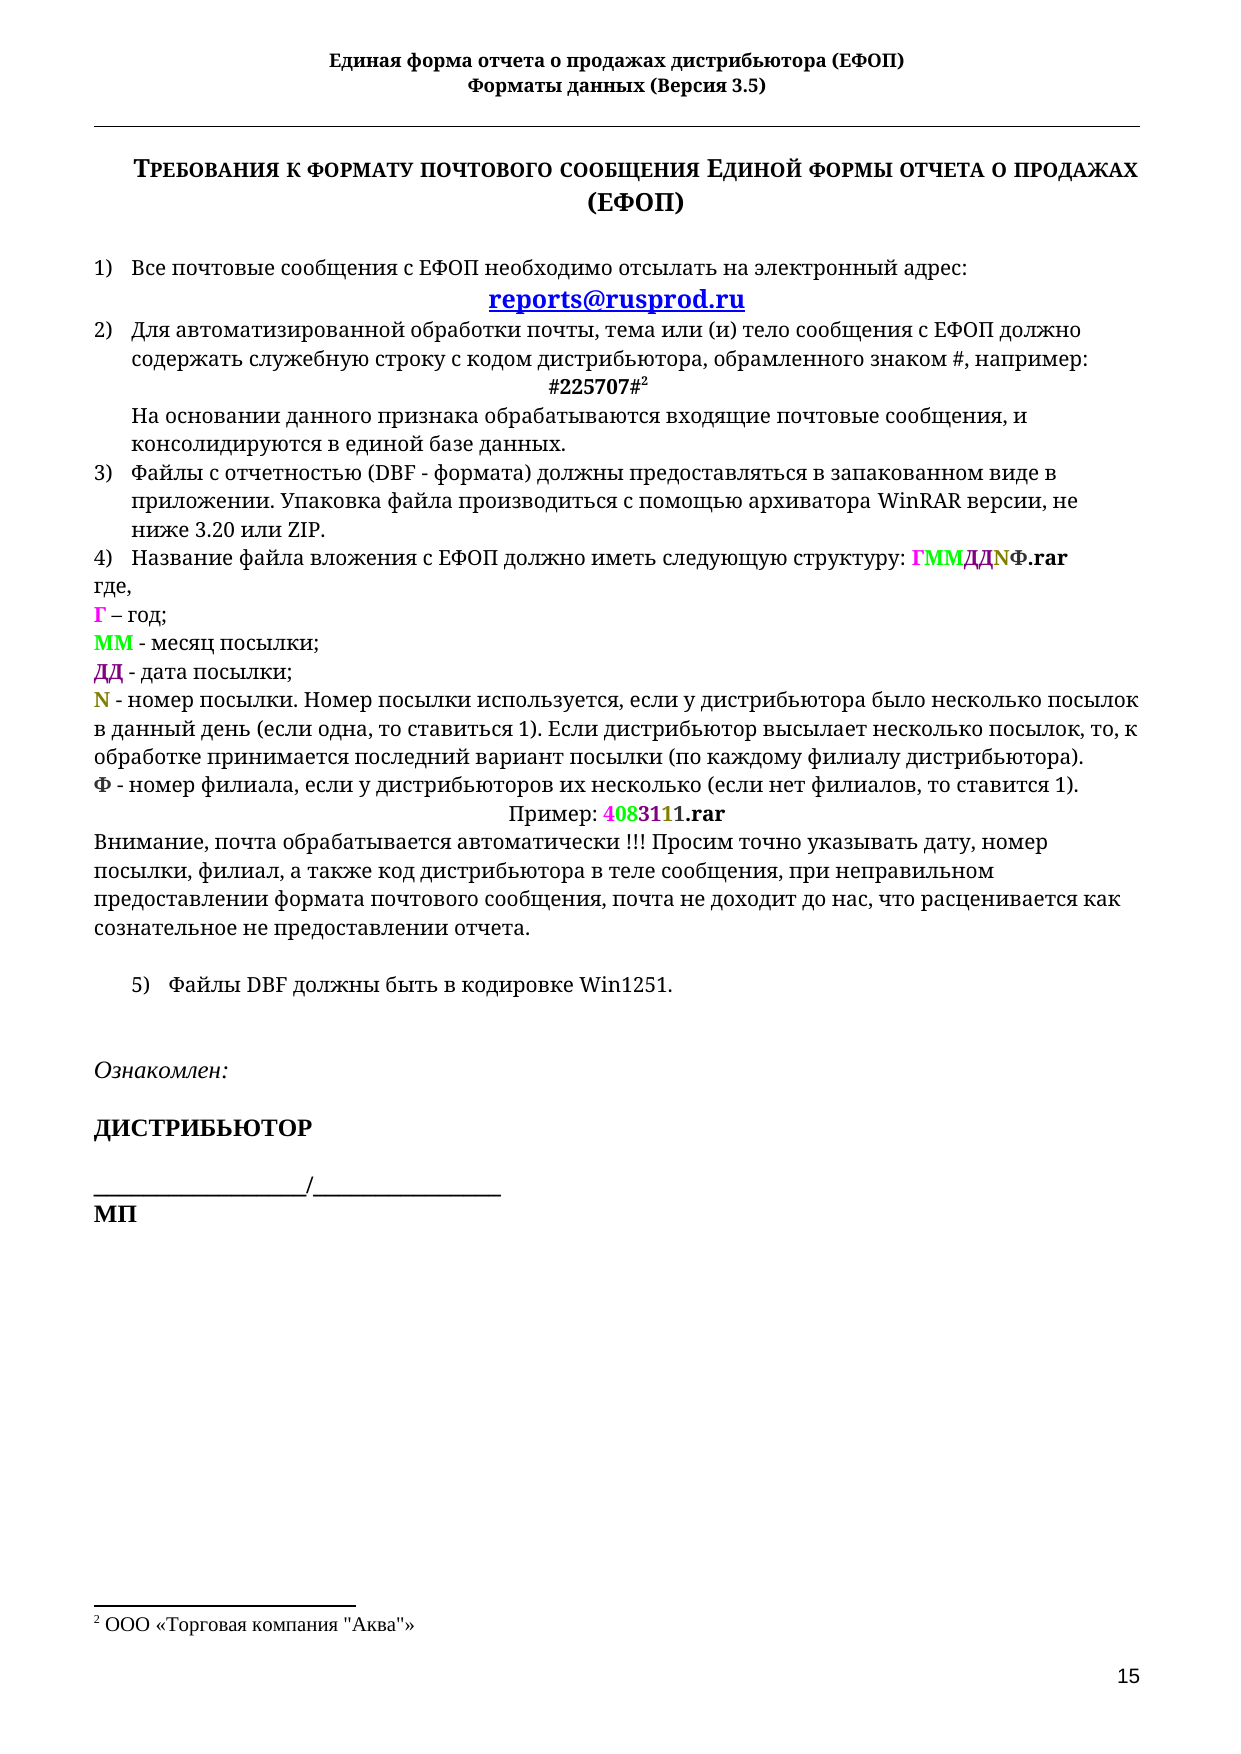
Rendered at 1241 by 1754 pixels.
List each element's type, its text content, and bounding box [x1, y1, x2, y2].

text Г – год; [94, 600, 1140, 628]
text Пример: 4083111.rar [94, 799, 1140, 827]
text N - номер посылки. Номер посылки используется, если у дистрибьютора было несколько посылок в данный день (если одна, то ставиться 1). Если дистрибьютор высылает несколько посылок, то, к обработке принимается последний вариант посылки (по каждому филиалу дистрибьютора). [94, 685, 1140, 771]
text Ознакомлен: [94, 1056, 1140, 1084]
text reports@rusprod.ru [94, 282, 1140, 316]
list Для автоматизированной обработки почты, тема или (и) тело сообщения с ЕФОП должно содержать служебную строку с кодом дистрибьютора, обрамленного знаком #, например: [94, 316, 1140, 372]
text ММ - месяц посылки; [94, 628, 1140, 657]
text ДД - дата посылки; [94, 657, 1140, 685]
list Файлы с отчетностью (DBF - формата) должны предоставляться в запакованном виде в приложении. Упаковка файла производиться с помощью архиватора WinRAR версии, не ниже 3.20 или ZIP. [94, 458, 1140, 543]
text Требования к формату почтового сообщения Единой формы отчета о продажах (ЕФОП) [131, 151, 1140, 219]
text На основании данного признака обрабатываются входящие почтовые сообщения, и консолидируются в единой базе данных. [131, 401, 1140, 458]
text Ф - номер филиала, если у дистрибьюторов их несколько (если нет филиалов, то ставится 1). [94, 771, 1140, 799]
list Название файла вложения с ЕФОП должно иметь следующую структуру: ГММДДNФ.rar [94, 543, 1140, 572]
text _________________/_______________ [94, 1171, 1140, 1199]
list Все почтовые сообщения с ЕФОП необходимо отсылать на электронный адрес: [94, 253, 1140, 282]
text где, [94, 572, 1140, 600]
text #225707# [56, 372, 1140, 401]
text ДИСТРИБЬЮТОР [94, 1113, 1140, 1142]
text Внимание, почта обрабатывается автоматически !!! Просим точно указывать дату, номер посылки, филиал, а также код дистрибьютора в теле сообщения, при неправильном предоставлении формата почтового сообщения, почта не доходит до нас, что расценивается как сознательное не предоставлении отчета. [94, 827, 1140, 941]
list Файлы DBF должны быть в кодировке Win1251. [131, 970, 1140, 998]
text МП [94, 1199, 1140, 1228]
